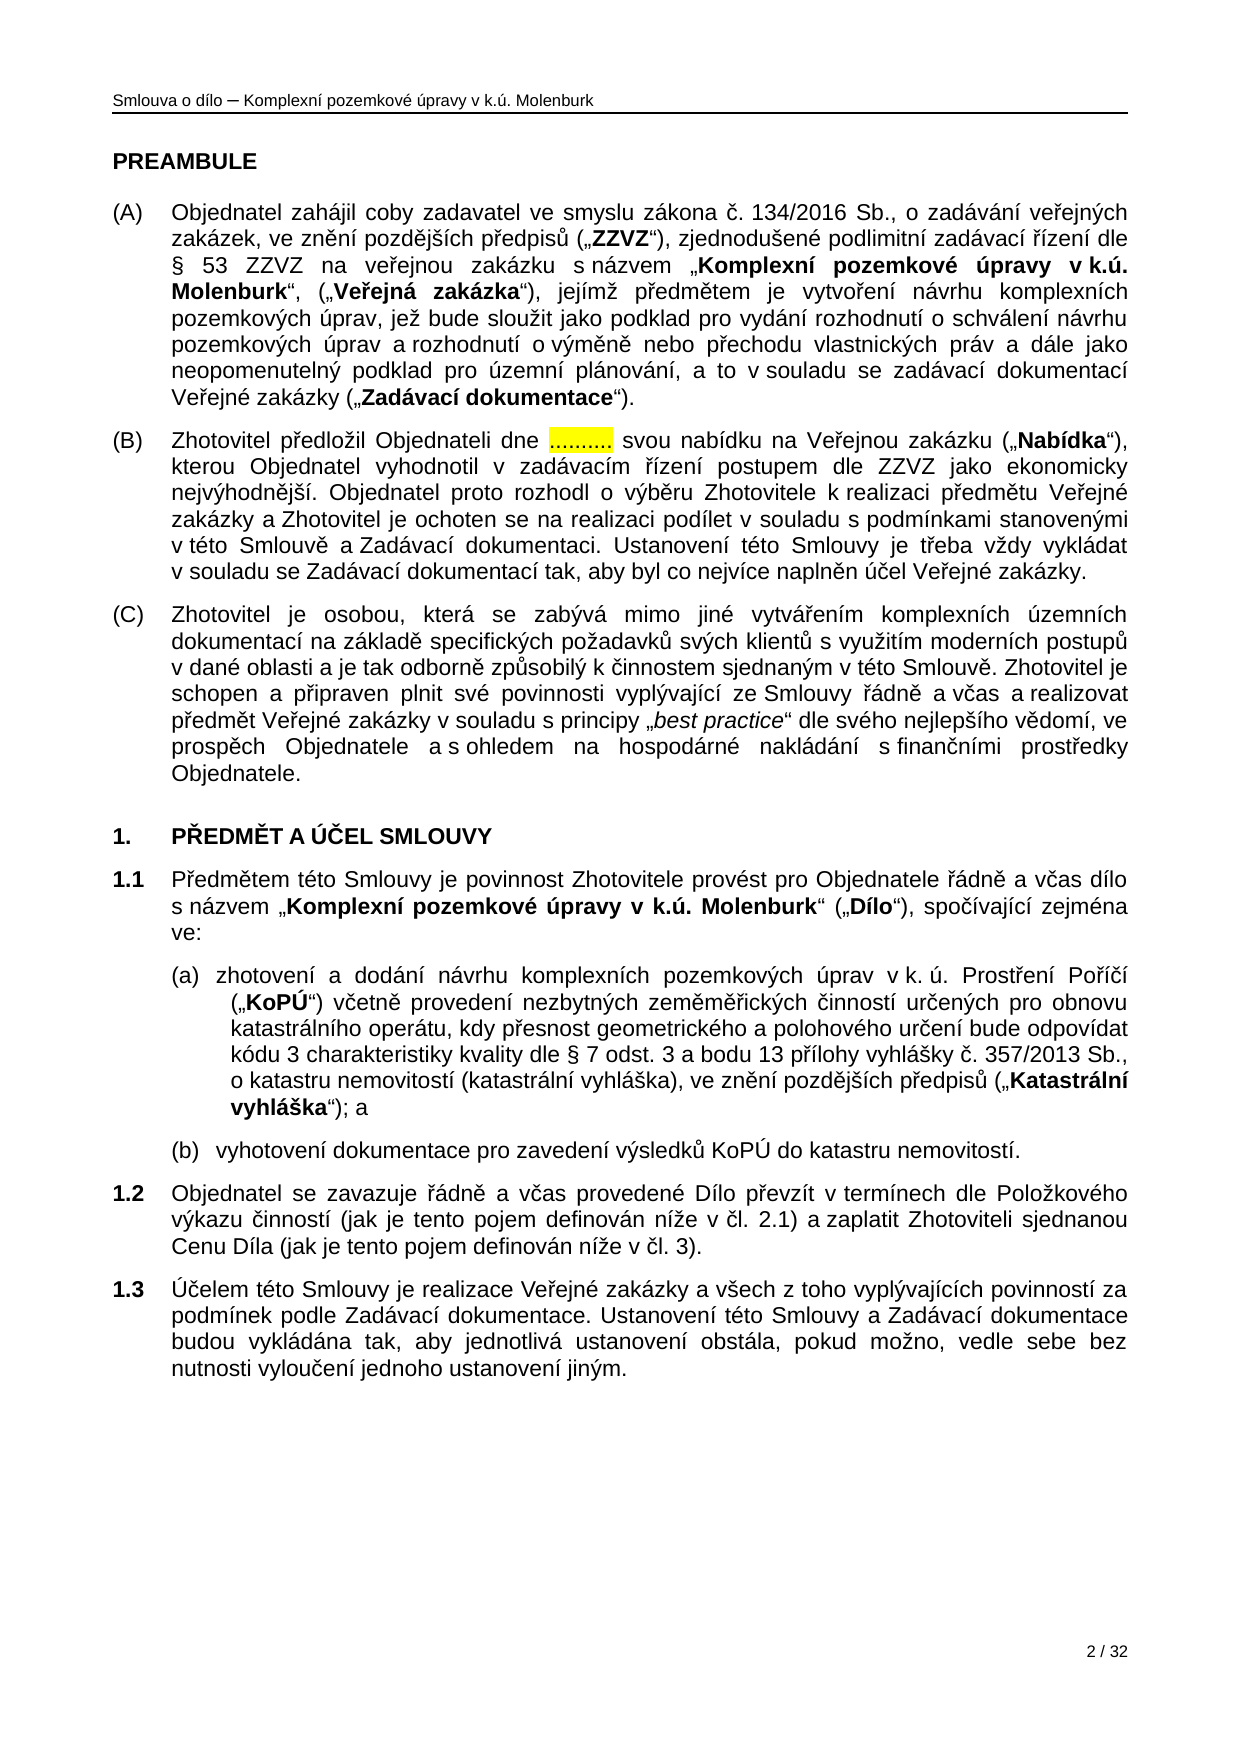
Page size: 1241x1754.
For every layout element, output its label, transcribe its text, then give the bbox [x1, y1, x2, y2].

text Zhotovitel je osobou, která se zabývá mimo jiné vytvářením komplexních územních dokumentací na základě specifických požadavků svých klientů s využitím moderních postupů v dané oblasti a je tak odborně způsobilý k činnostem sjednaným v této Smlouvě. Zhotovitel je schopen a připraven plnit své povinnosti vyplývající ze Smlouvy řádně a včas a realizovat předmět Veřejné zakázky v souladu s principy „best practice“ dle svého nejlepšího vědomí, ve prospěch Objednatele a s ohledem na hospodárné nakládání s finančními prostředky Objednatele. [112, 601, 1128, 786]
text Předmětem této Smlouvy je povinnost Zhotovitele provést pro Objednatele řádně a včas dílo s názvem „Komplexní pozemkové úpravy v k.ú. Molenburk“ („Dílo“), spočívající zejména ve: [112, 866, 1128, 945]
text Předmět a účel smlouvy [112, 823, 1128, 850]
text vyhotovení dokumentace pro zavedení výsledků KoPÚ do katastru nemovitostí. [171, 1137, 1128, 1163]
text Zhotovitel předložil Objednateli dne .......... svou nabídku na Veřejnou zakázku („Nabídka“), kterou Objednatel vyhodnotil v zadávacím řízení postupem dle ZZVZ jako ekonomicky nejvýhodnější. Objednatel proto rozhodl o výběru Zhotovitele k realizaci předmětu Veřejné zakázky a Zhotovitel je ochoten se na realizaci podílet v souladu s podmínkami stanovenými v této Smlouvě a Zadávací dokumentaci. Ustanovení této Smlouvy je třeba vždy vykládat v souladu se Zadávací dokumentací tak, aby byl co nejvíce naplněn účel Veřejné zakázky. [112, 427, 1128, 585]
text zhotovení a dodání návrhu komplexních pozemkových úprav v k. ú. Prostření Poříčí („KoPÚ“) včetně provedení nezbytných zeměměřických činností určených pro obnovu katastrálního operátu, kdy přesnost geometrického a polohového určení bude odpovídat kódu 3 charakteristiky kvality dle § 7 odst. 3 a bodu 13 přílohy vyhlášky č. 357/2013 Sb., o katastru nemovitostí (katastrální vyhláška), ve znění pozdějších předpisů („Katastrální vyhláška“); a [171, 962, 1128, 1120]
subtitle Preambule [112, 148, 1128, 174]
text Objednatel se zavazuje řádně a včas provedené Dílo převzít v termínech dle Položkového výkazu činností (jak je tento pojem definován níže v čl. 2.1) a zaplatit Zhotoviteli sjednanou Cenu Díla (jak je tento pojem definován níže v čl. 3). [112, 1180, 1128, 1259]
text Účelem této Smlouvy je realizace Veřejné zakázky a všech z toho vyplývajících povinností za podmínek podle Zadávací dokumentace. Ustanovení této Smlouvy a Zadávací dokumentace budou vykládána tak, aby jednotlivá ustanovení obstála, pokud možno, vedle sebe bez nutnosti vyloučení jednoho ustanovení jiným. [112, 1276, 1128, 1381]
text Objednatel zahájil coby zadavatel ve smyslu zákona č. 134/2016 Sb., o zadávání veřejných zakázek, ve znění pozdějších předpisů („ZZVZ“), zjednodušené podlimitní zadávací řízení dle § 53 ZZVZ na veřejnou zakázku s názvem „Komplexní pozemkové úpravy v k.ú. Molenburk“, („Veřejná zakázka“), jejímž předmětem je vytvoření návrhu komplexních pozemkových úprav, jež bude sloužit jako podklad pro vydání rozhodnutí o schválení návrhu pozemkových úprav a rozhodnutí o výměně nebo přechodu vlastnických práv a dále jako neopomenutelný podklad pro územní plánování, a to v souladu se zadávací dokumentací Veřejné zakázky („Zadávací dokumentace“). [112, 199, 1128, 410]
